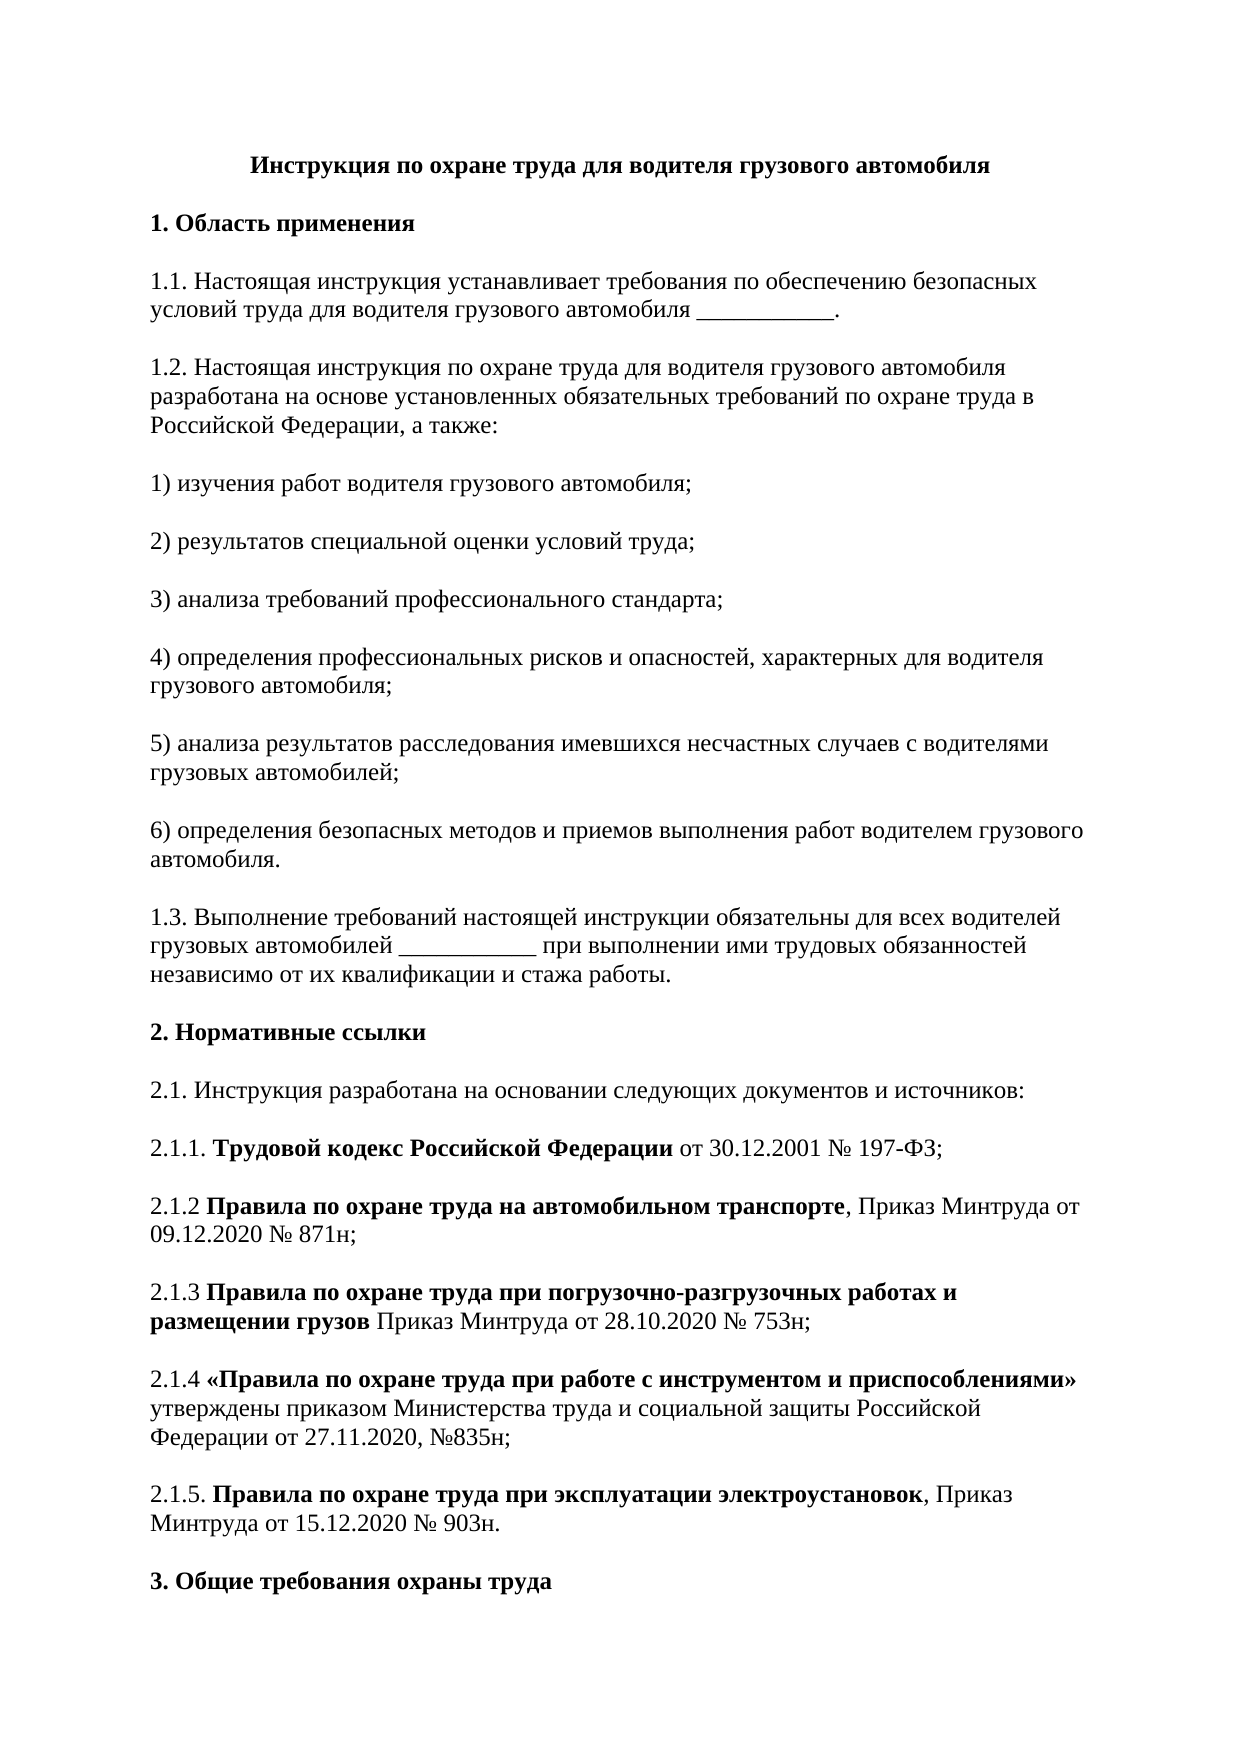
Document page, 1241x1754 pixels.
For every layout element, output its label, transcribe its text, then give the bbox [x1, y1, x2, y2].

text 1.3. Выполнение требований настоящей инструкции обязательны для всех водителей грузовых автомобилей ___________ при выполнении ими трудовых обязанностей независимо от их квалификации и стажа работы. [150, 902, 1090, 988]
text 3) анализа требований профессионального стандарта; [150, 584, 1090, 612]
text 2.1. Инструкция разработана на основании следующих документов и источников: [150, 1075, 1090, 1104]
text 6) определения безопасных методов и приемов выполнения работ водителем грузового автомобиля. [150, 815, 1090, 872]
text 2.1.1. Трудовой кодекс Российской Федерации от 30.12.2001 № 197-ФЗ; [150, 1133, 1090, 1162]
text 2.1.4 «Правила по охране труда при работе с инструментом и приспособлениями» утверждены приказом Министерства труда и социальной защиты Российской Федерации от 27.11.2020, №835н; [150, 1364, 1090, 1450]
text 2) результатов специальной оценки условий труда; [150, 526, 1090, 554]
text 2.1.3 Правила по охране труда при погрузочно-разгрузочных работах и размещении грузов Приказ Минтруда от 28.10.2020 № 753н; [150, 1277, 1090, 1335]
text 1. Область применения [150, 208, 1090, 237]
text 4) определения профессиональных рисков и опасностей, характерных для водителя грузового автомобиля; [150, 642, 1090, 699]
text Инструкция по охране труда для водителя грузового автомобиля [150, 150, 1090, 179]
text 5) анализа результатов расследования имевшихся несчастных случаев с водителями грузовых автомобилей; [150, 728, 1090, 786]
text 1.1. Настоящая инструкция устанавливает требования по обеспечению безопасных условий труда для водителя грузового автомобиля ___________. [150, 266, 1090, 323]
text 3. Общие требования охраны труда [150, 1566, 1090, 1595]
text 2. Нормативные ссылки [150, 1017, 1090, 1046]
text 2.1.2 Правила по охране труда на автомобильном транспорте, Приказ Минтруда от 09.12.2020 № 871н; [150, 1191, 1090, 1248]
text 2.1.5. Правила по охране труда при эксплуатации электроустановок, Приказ Минтруда от 15.12.2020 № 903н. [150, 1479, 1090, 1537]
text 1) изучения работ водителя грузового автомобиля; [150, 468, 1090, 497]
text 1.2. Настоящая инструкция по охране труда для водителя грузового автомобиля разработана на основе установленных обязательных требований по охране труда в Российской Федерации, а также: [150, 352, 1090, 439]
